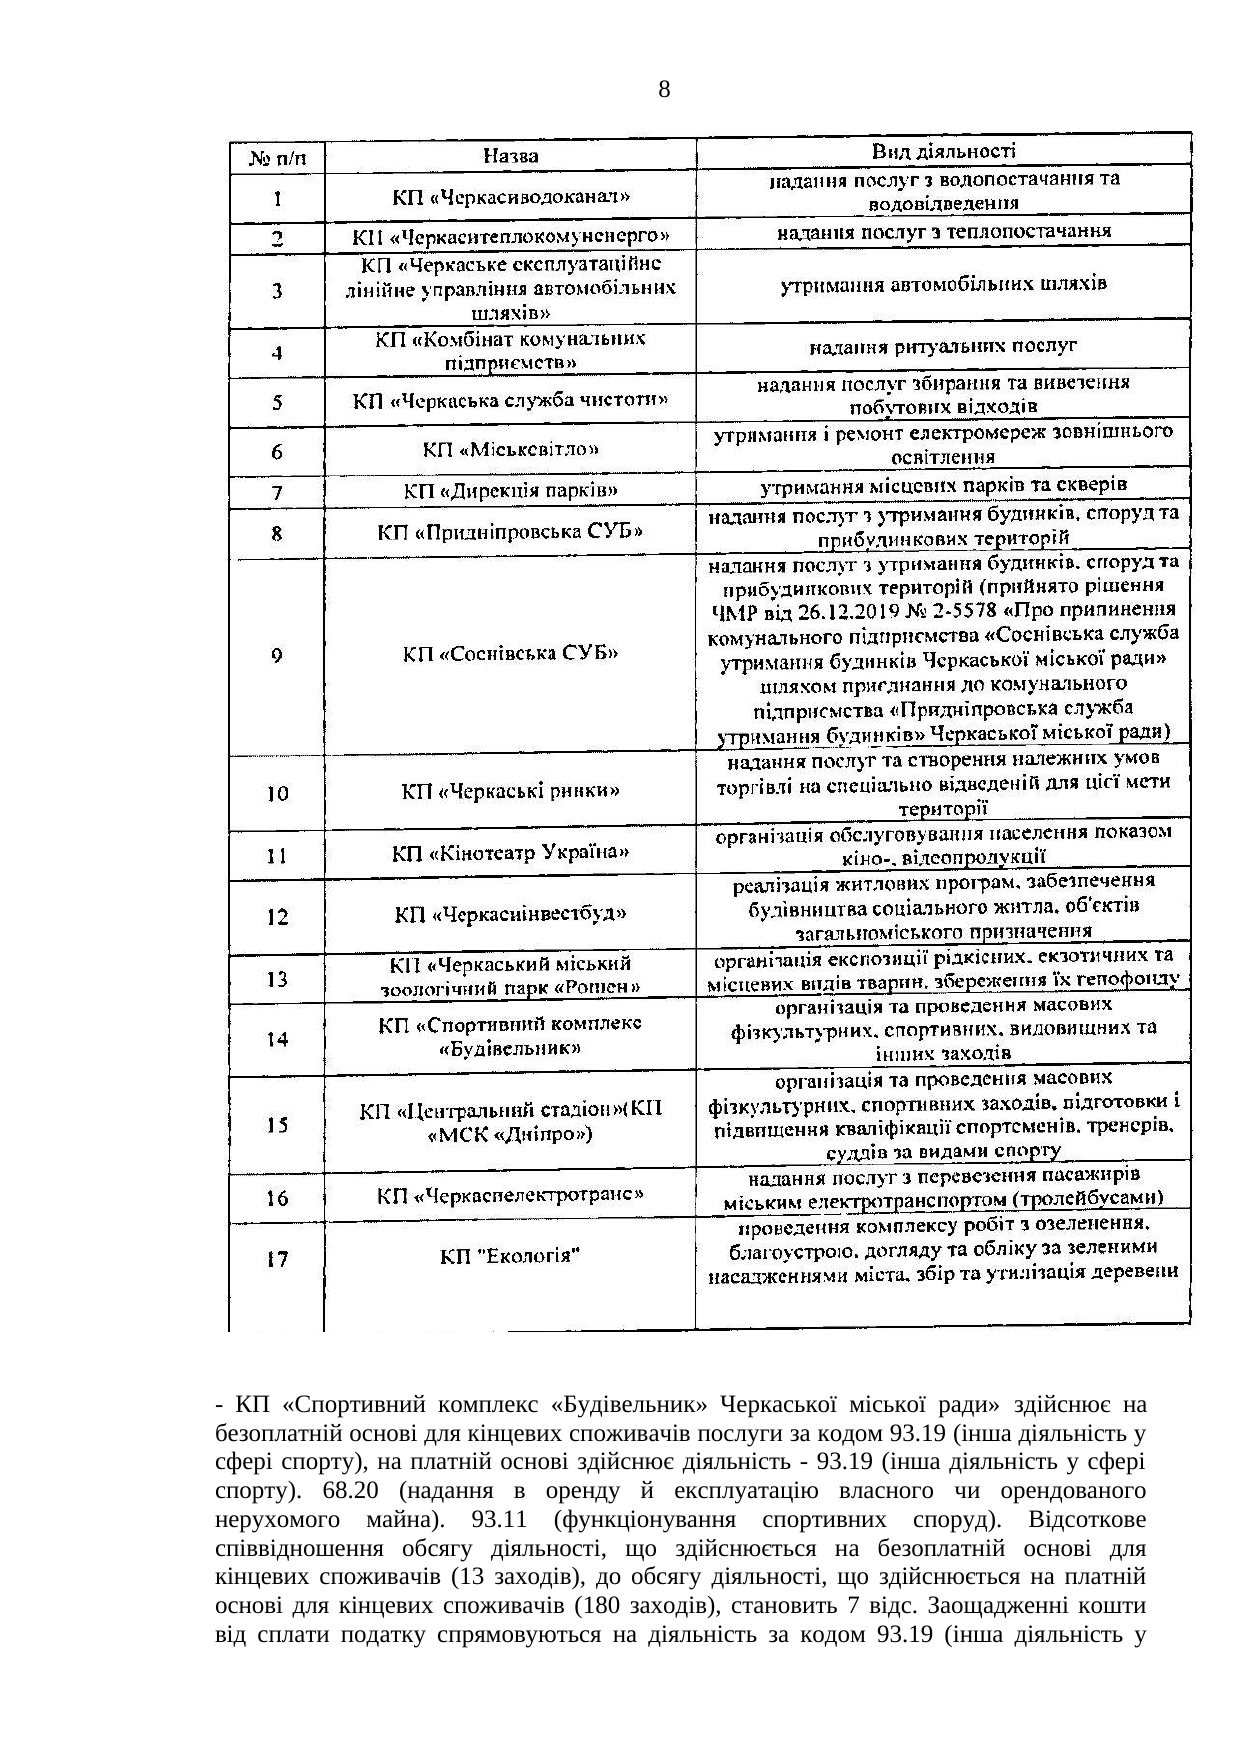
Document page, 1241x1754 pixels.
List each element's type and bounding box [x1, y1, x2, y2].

text [215, 1389, 1147, 1648]
picture [221, 131, 1197, 1332]
